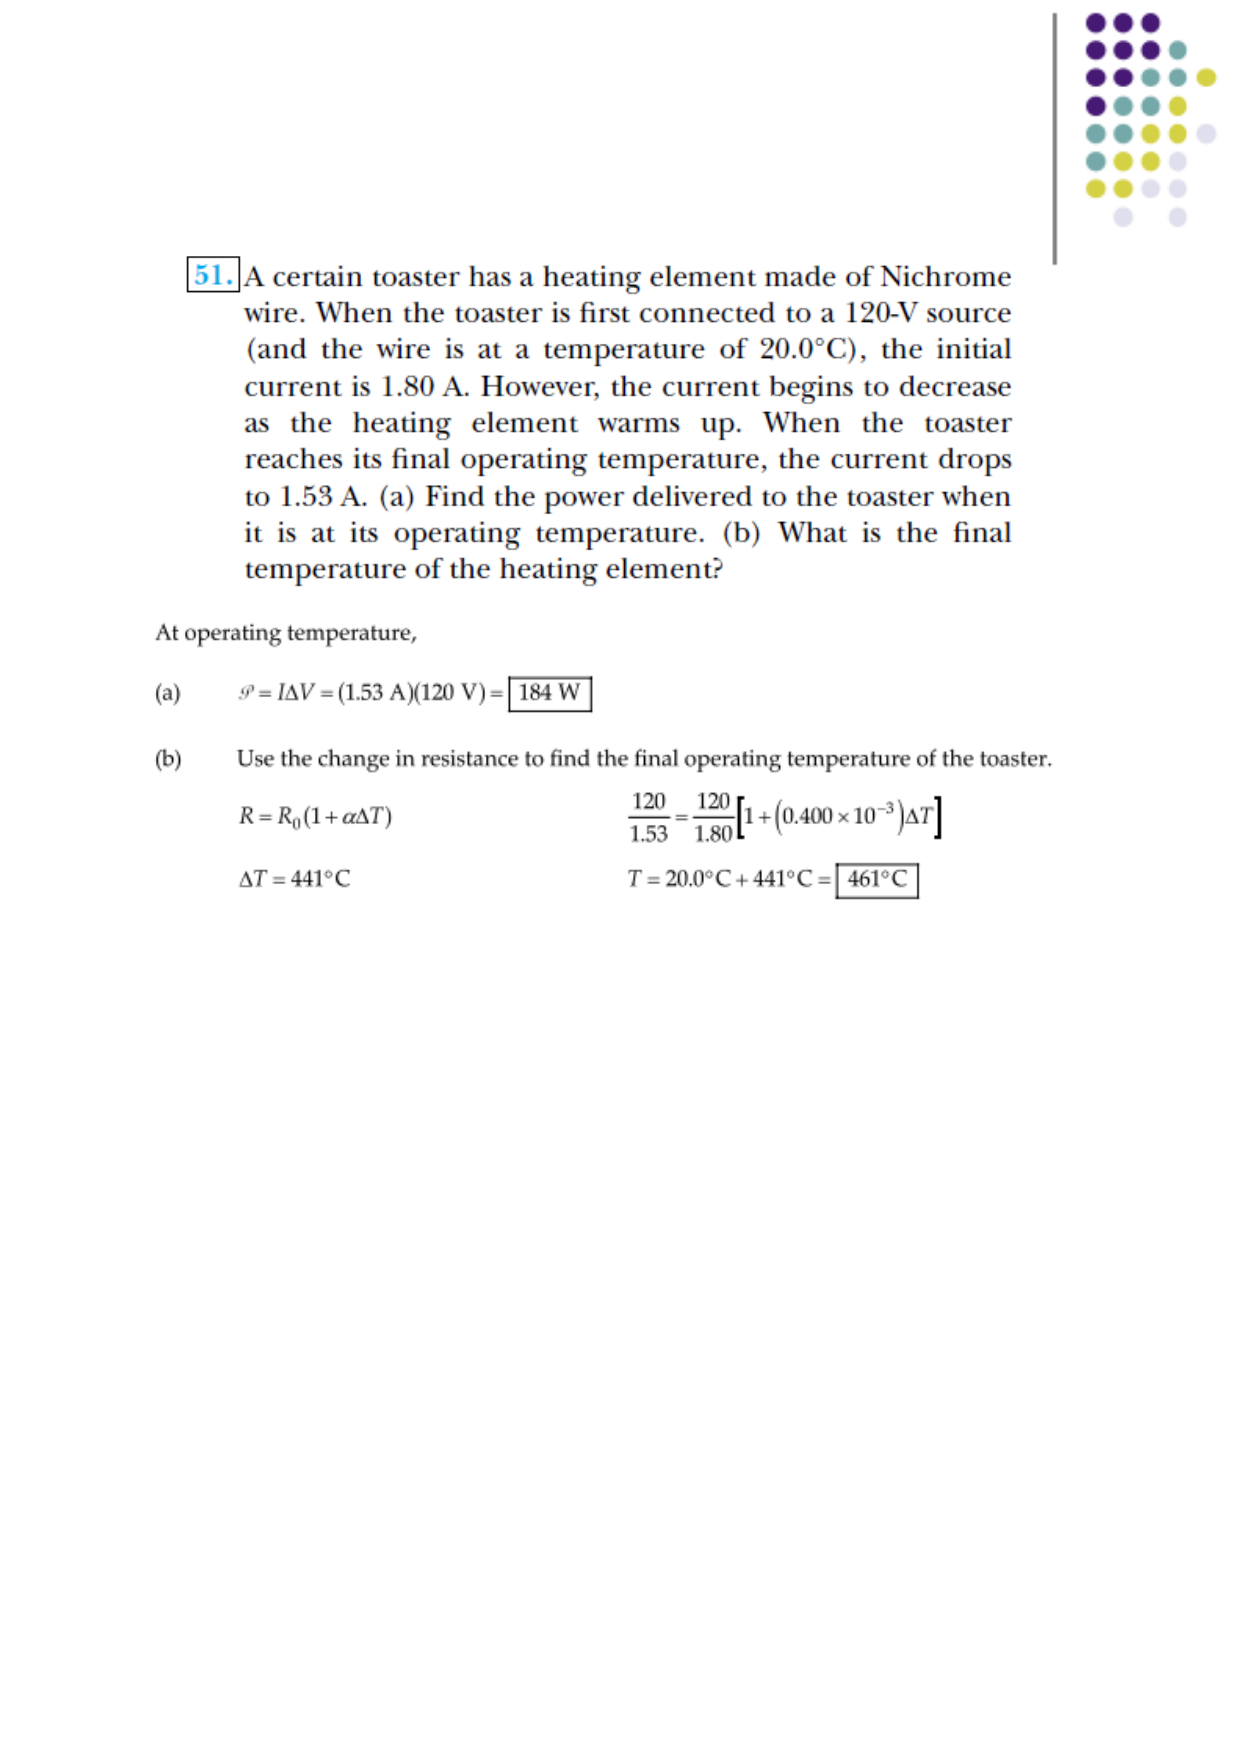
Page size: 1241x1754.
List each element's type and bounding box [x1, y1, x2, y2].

picture [143, 613, 1068, 908]
picture [999, 0, 1239, 280]
